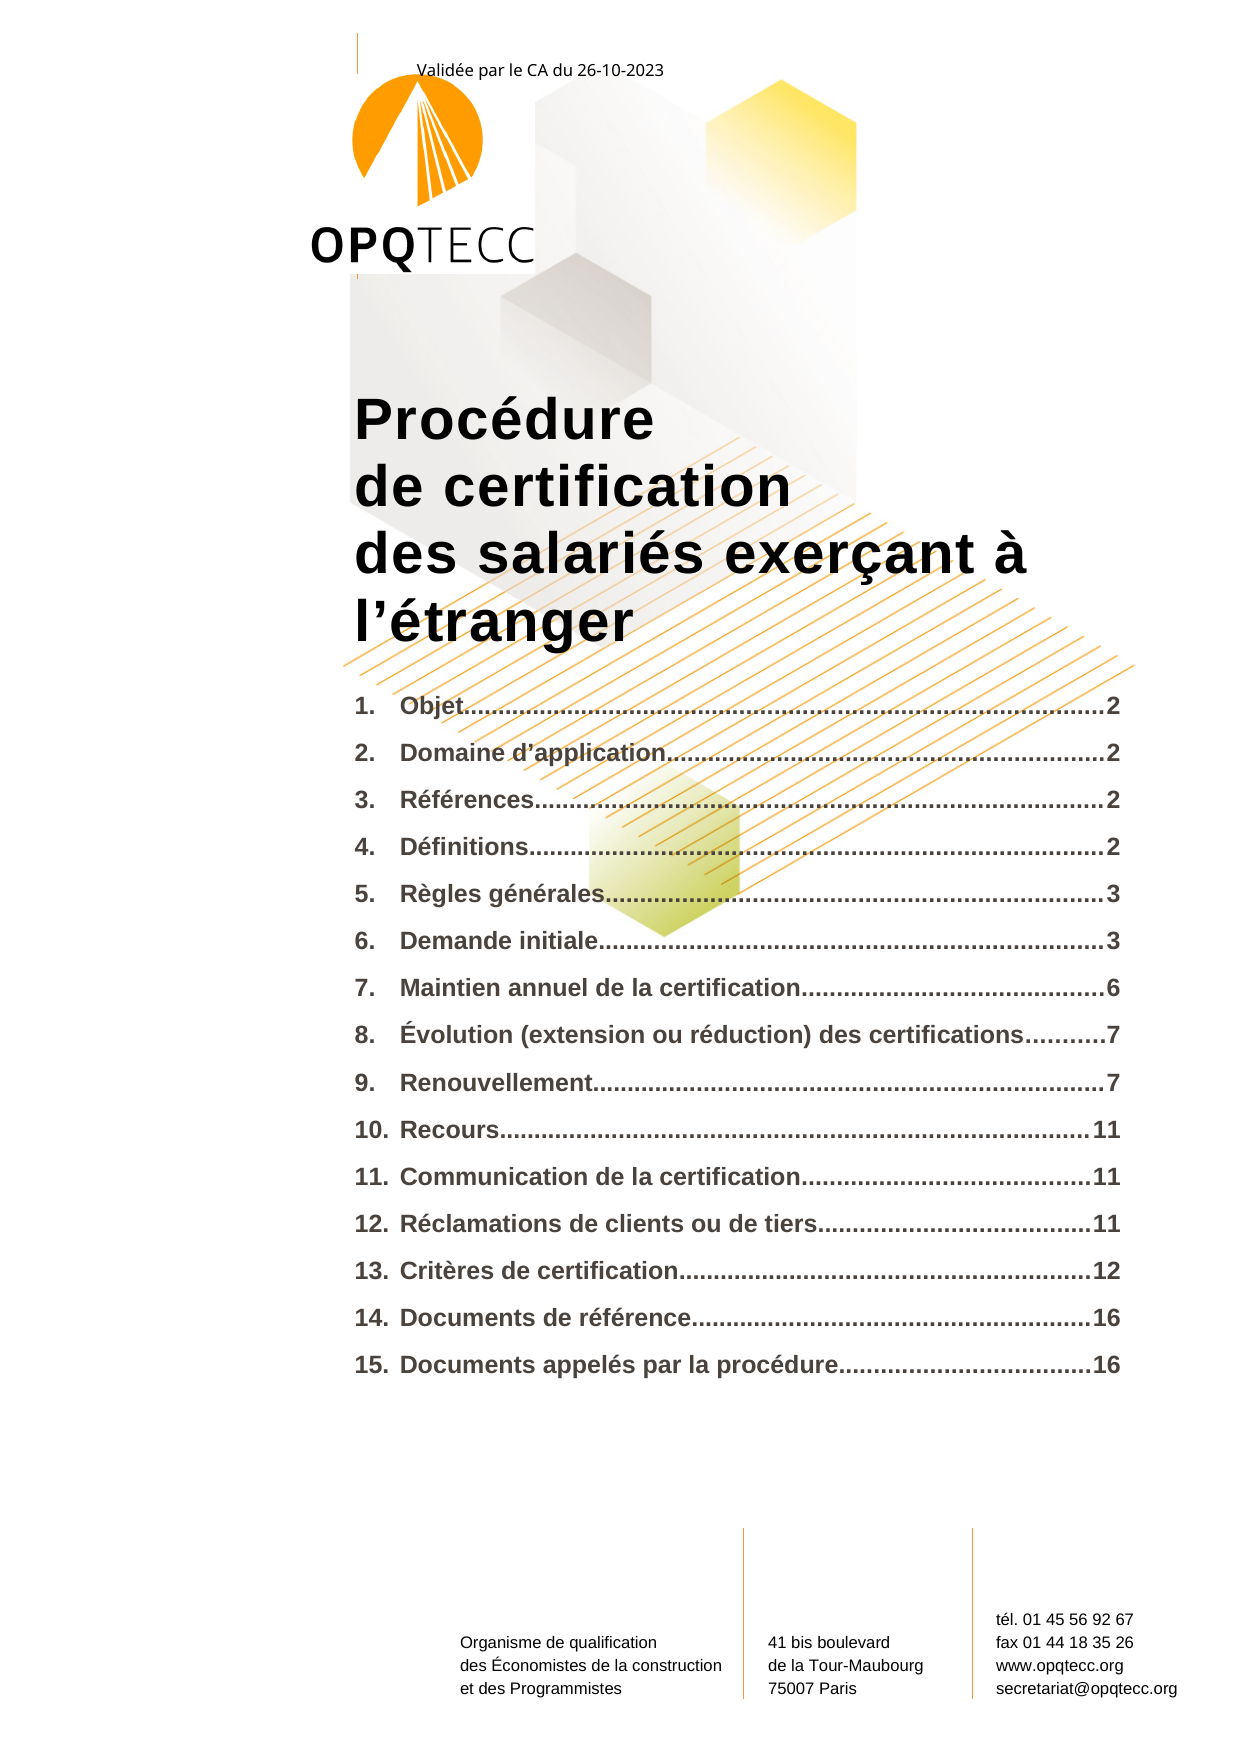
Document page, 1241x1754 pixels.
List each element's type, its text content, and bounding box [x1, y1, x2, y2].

text 13. Critères de certification 12 [354, 1256, 1122, 1285]
text 8. Évolution (extension ou réduction) des certifications 7 [354, 1021, 1122, 1049]
text 6. Demande initiale 3 [354, 926, 1122, 955]
text Procédure de certification des salariés exerçant à l’étranger [354, 385, 1122, 653]
text 10. Recours 11 [354, 1115, 1122, 1143]
text 11. Communication de la certification 11 [354, 1162, 1122, 1191]
text 1. Objet 2 [354, 691, 1122, 720]
text 15. Documents appelés par la procédure 16 [354, 1350, 1122, 1379]
text 3. Références 2 [354, 785, 1122, 814]
text 2. Domaine d’application 2 [354, 738, 1122, 767]
text 4. Définitions 2 [354, 832, 1122, 861]
picture [295, 59, 1241, 962]
text 5. Règles générales 3 [354, 879, 1122, 908]
text 7. Maintien annuel de la certification 6 [354, 973, 1122, 1002]
text 9. Renouvellement 7 [354, 1068, 1122, 1096]
text 12. Réclamations de clients ou de tiers 11 [354, 1209, 1122, 1238]
text 14. Documents de référence 16 [354, 1303, 1122, 1332]
